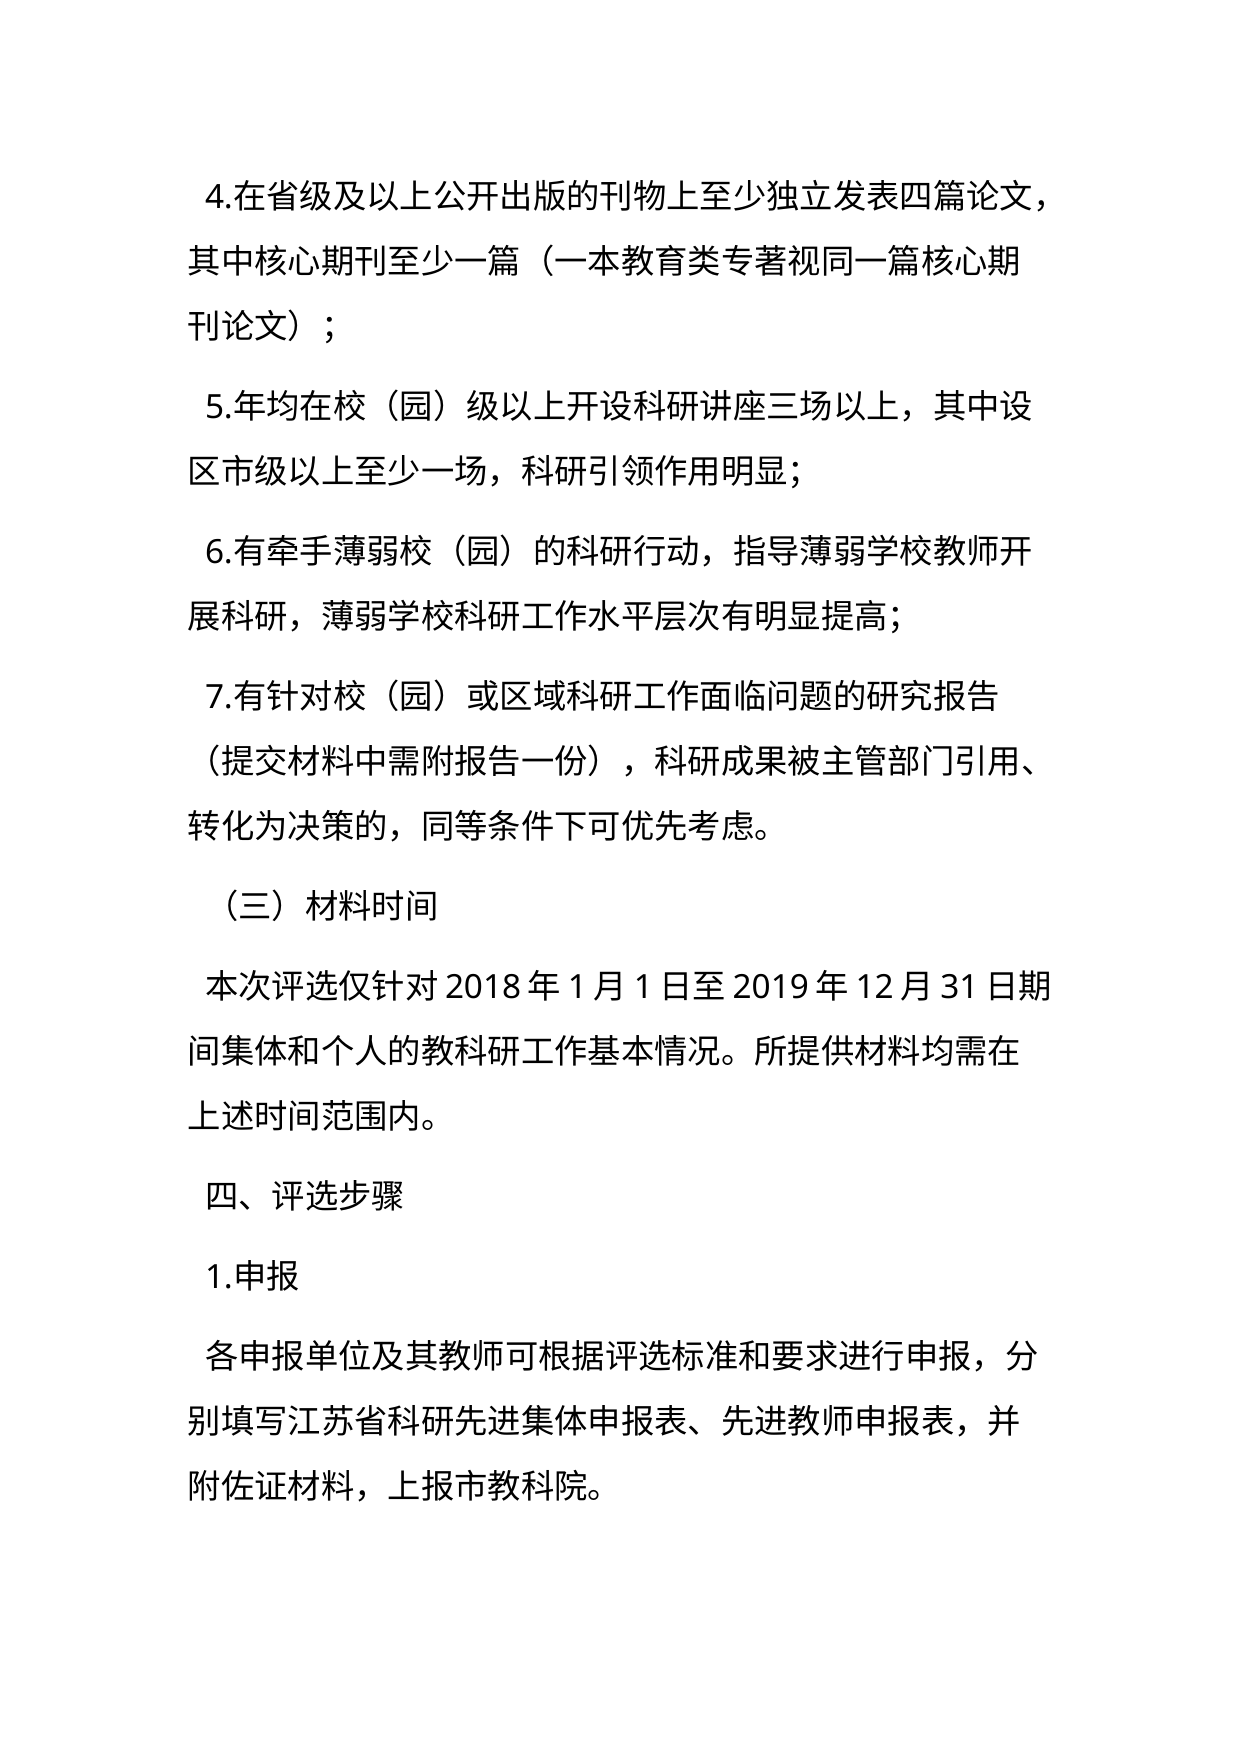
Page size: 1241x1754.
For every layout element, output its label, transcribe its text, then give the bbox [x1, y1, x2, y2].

text 四、评选步骤 [187, 1162, 1053, 1227]
text 6.有牵手薄弱校（园）的科研行动，指导薄弱学校教师开展科研，薄弱学校科研工作水平层次有明显提高； [187, 517, 1053, 647]
text 4.在省级及以上公开出版的刊物上至少独立发表四篇论文，其中核心期刊至少一篇（一本教育类专著视同一篇核心期刊论文）； [187, 162, 1053, 357]
text 5.年均在校（园）级以上开设科研讲座三场以上，其中设区市级以上至少一场，科研引领作用明显； [187, 372, 1053, 502]
text 1.申报 [187, 1242, 1053, 1307]
text 7.有针对校（园）或区域科研工作面临问题的研究报告（提交材料中需附报告一份），科研成果被主管部门引用、转化为决策的，同等条件下可优先考虑。 [187, 662, 1053, 857]
text 本次评选仅针对2018年1月1日至2019年12月31日期间集体和个人的教科研工作基本情况。所提供材料均需在上述时间范围内。 [187, 952, 1053, 1147]
text 各申报单位及其教师可根据评选标准和要求进行申报，分别填写江苏省科研先进集体申报表、先进教师申报表，并附佐证材料，上报市教科院。 [187, 1322, 1053, 1517]
text （三）材料时间 [187, 872, 1053, 937]
